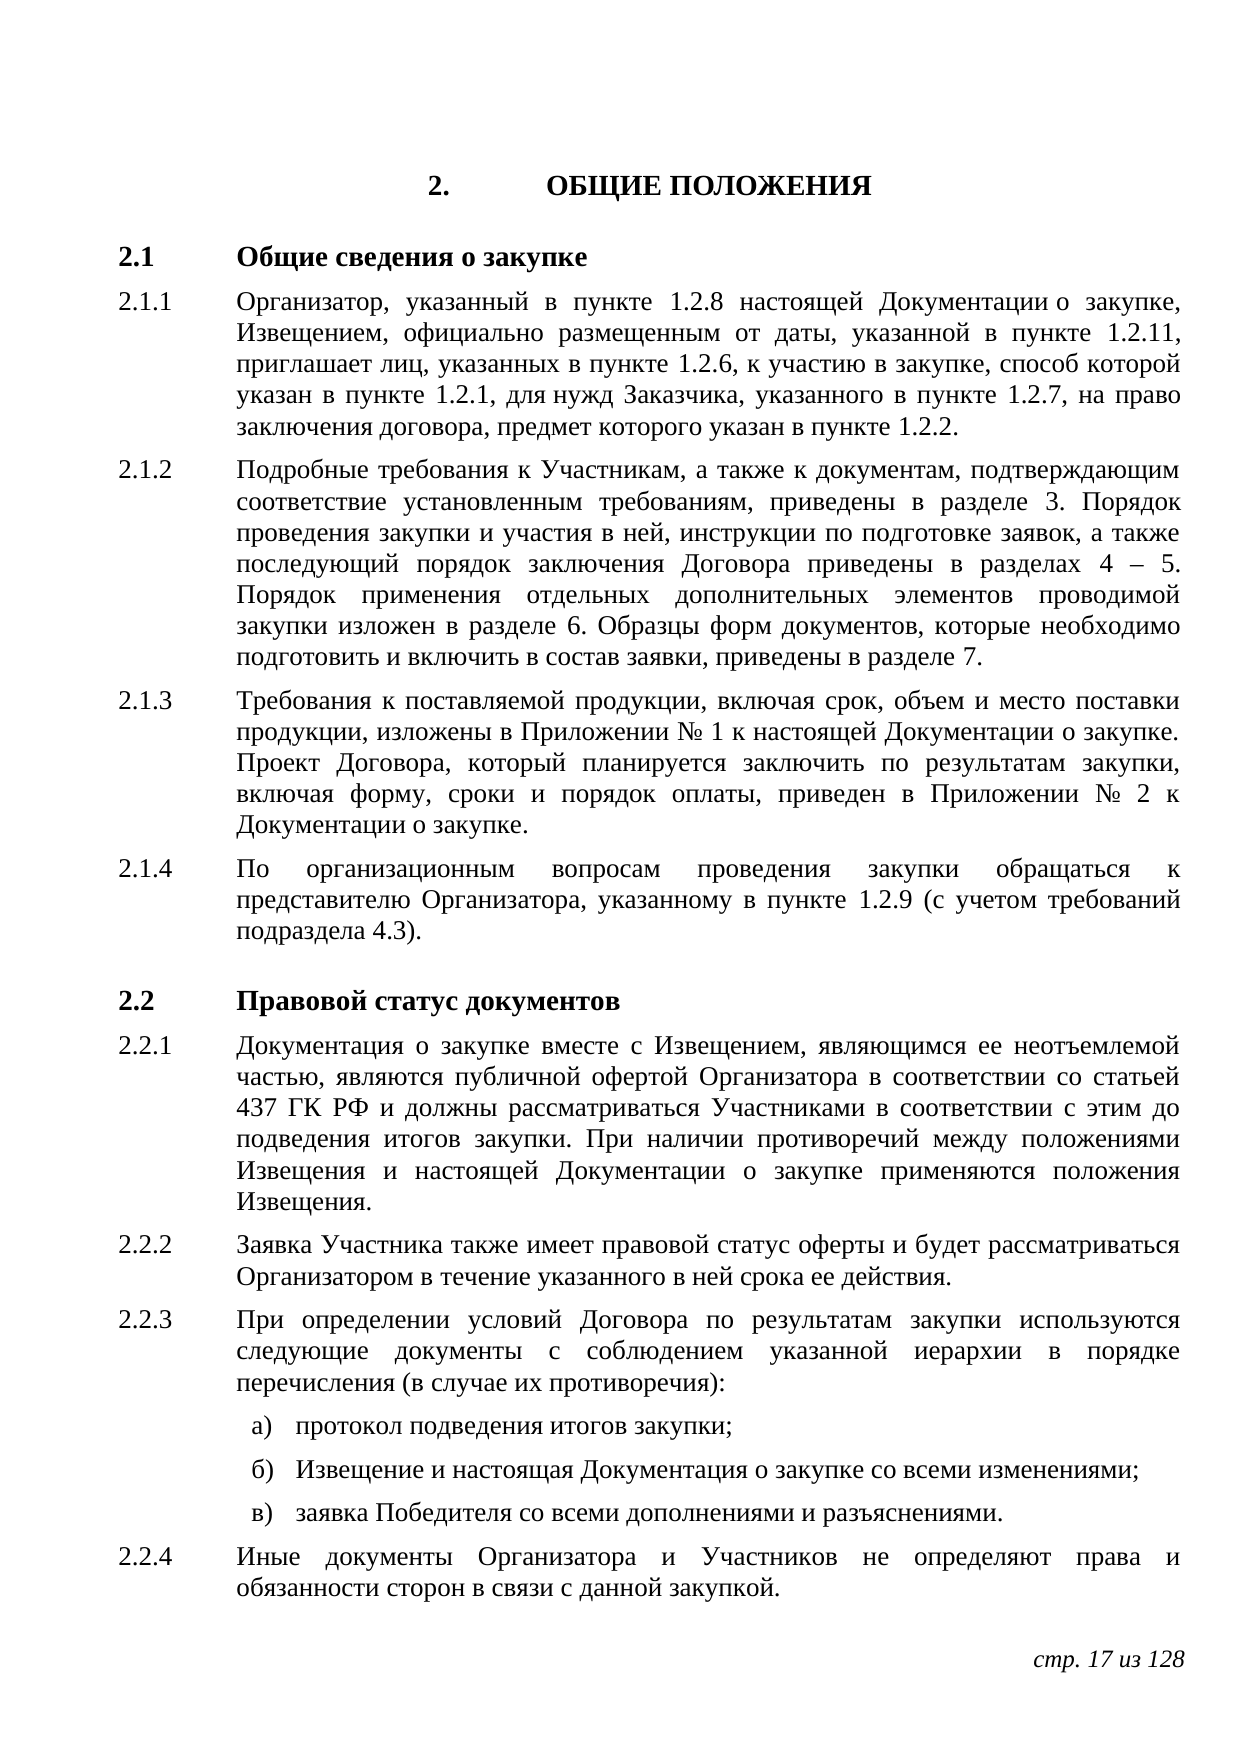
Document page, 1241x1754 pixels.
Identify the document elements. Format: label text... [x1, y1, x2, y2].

subtitle Общие сведения о закупке [118, 239, 1181, 273]
text Подробные требования к Участникам, а также к документам, подтверждающим соответствие установленным требованиям, приведены в разделе 3. Порядок проведения закупки и участия в ней, инструкции по подготовке заявок, а также последующий порядок заключения Договора приведены в разделах 4 – 5. Порядок применения отдельных дополнительных элементов проводимой закупки изложен в разделе 6. Образцы форм документов, которые необходимо подготовить и включить в состав заявки, приведены в разделе 7. [118, 453, 1181, 671]
subtitle Правовой статус документов [118, 983, 1181, 1017]
list заявка Победителя со всеми дополнениями и разъяснениями. [251, 1497, 1181, 1528]
text Организатор, указанный в пункте 1.2.8 настоящей Документации о закупке, Извещением, официально размещенным от даты, указанной в пункте 1.2.11, приглашает лиц, указанных в пункте 1.2.6, к участию в закупке, способ которой указан в пункте 1.2.1, для нужд Заказчика, указанного в пункте 1.2.7, на право заключения договора, предмет которого указан в пункте 1.2.2. [118, 285, 1181, 441]
list Заявка Участника также имеет правовой статус оферты и будет рассматриваться Организатором в течение указанного в ней срока ее действия. [118, 1228, 1181, 1291]
list Документация о закупке вместе с Извещением, являющимся ее неотъемлемой частью, являются публичной офертой Организатора в соответствии со статьей 437 ГК РФ и должны рассматриваться Участниками в соответствии с этим до подведения итогов закупки. При наличии противоречий между положениями Извещения и настоящей Документации о закупке применяются положения Извещения. [118, 1029, 1181, 1216]
list Иные документы Организатора и Участников не определяют права и обязанности сторон в связи с данной закупкой. [118, 1540, 1181, 1602]
text По организационным вопросам проведения закупки обращаться к представителю Организатора, указанному в пункте 1.2.9 (с учетом требований подраздела 4.3). [118, 852, 1181, 946]
list протокол подведения итогов закупки; [251, 1409, 1181, 1440]
list Извещение и настоящая Документация о закупке со всеми изменениями; [251, 1453, 1181, 1484]
text Требования к поставляемой продукции, включая срок, объем и место поставки продукции, изложены в Приложении № 1 к настоящей Документации о закупке. Проект Договора, который планируется заключить по результатам закупки, включая форму, сроки и порядок оплаты, приведен в Приложении № 2 к Документации о закупке. [118, 684, 1181, 840]
subtitle ОБЩИЕ ПОЛОЖЕНИЯ [118, 168, 1181, 202]
list При определении условий Договора по результатам закупки используются следующие документы с соблюдением указанной иерархии в порядке перечисления (в случае их противоречия): [118, 1303, 1181, 1397]
